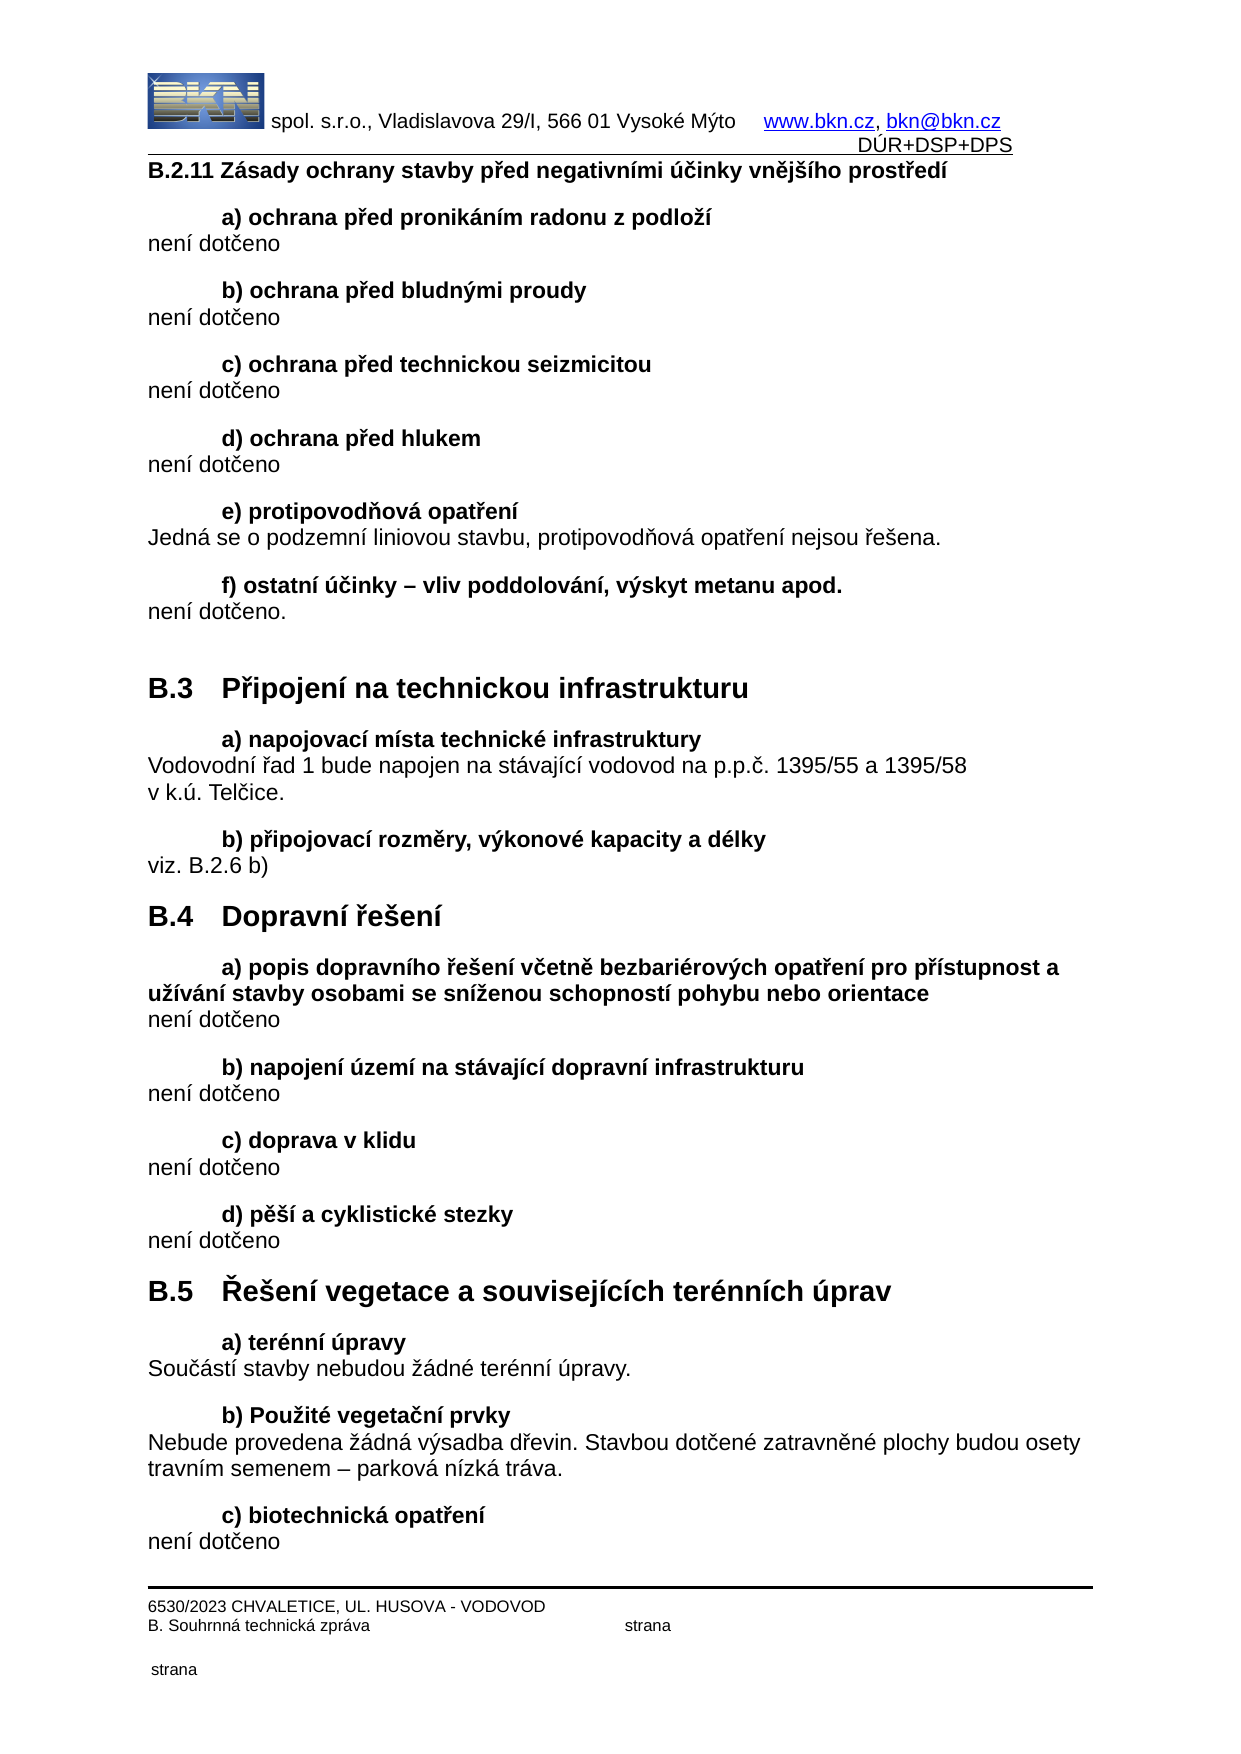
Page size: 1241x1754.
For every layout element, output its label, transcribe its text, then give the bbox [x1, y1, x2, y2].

text není dotčeno [148, 451, 1093, 477]
subtitle c) ochrana před technickou seizmicitou [148, 351, 1093, 377]
subtitle a) ochrana před pronikáním radonu z podloží [148, 204, 1093, 230]
text viz. B.2.6 b) [148, 852, 1093, 878]
subtitle b) ochrana před bludnými proudy [148, 277, 1093, 304]
text Součástí stavby nebudou žádné terénní úpravy. [148, 1355, 1093, 1381]
subtitle b) napojení území na stávající dopravní infrastrukturu [148, 1053, 1093, 1080]
text není dotčeno [148, 1080, 1093, 1106]
text není dotčeno [148, 1227, 1093, 1253]
subtitle f) ostatní účinky – vliv poddolování, výskyt metanu apod. [148, 572, 1093, 598]
subtitle a) popis dopravního řešení včetně bezbariérových opatření pro přístupnost a užívání stavby osobami se sníženou schopností pohybu nebo orientace [148, 954, 1093, 1006]
text není dotčeno [148, 230, 1093, 257]
text Vodovodní řad 1 bude napojen na stávající vodovod na p.p.č. 1395/55 a 1395/58 v k.ú. Telčice. [148, 752, 1093, 805]
subtitle e) protipovodňová opatření [148, 498, 1093, 524]
picture [147, 73, 265, 129]
text není dotčeno [148, 1153, 1093, 1180]
text Nebude provedena žádná výsadba dřevin. Stavbou dotčené zatravněné plochy budou osety travním semenem – parková nízká tráva. [148, 1428, 1093, 1481]
subtitle b) připojovací rozměry, výkonové kapacity a délky [148, 826, 1093, 852]
subtitle d) ochrana před hlukem [148, 424, 1093, 451]
subtitle d) pěší a cyklistické stezky [148, 1201, 1093, 1227]
text není dotčeno [148, 377, 1093, 404]
subtitle B.5 Řešení vegetace a souvisejících terénních úprav [148, 1274, 1093, 1308]
subtitle B.4 Dopravní řešení [148, 899, 1093, 933]
subtitle c) doprava v klidu [148, 1127, 1093, 1153]
subtitle B.3 Připojení na technickou infrastrukturu [148, 671, 1093, 705]
subtitle a) terénní úpravy [148, 1328, 1093, 1355]
text není dotčeno [148, 1006, 1093, 1033]
subtitle b) Použité vegetační prvky [148, 1402, 1093, 1428]
text není dotčeno. [148, 598, 1093, 624]
subtitle c) biotechnická opatření [148, 1502, 1093, 1528]
subtitle B.2.11 Zásady ochrany stavby před negativními účinky vnějšího prostředí [148, 157, 1093, 183]
text není dotčeno [148, 1528, 1093, 1555]
subtitle a) napojovací místa technické infrastruktury [148, 726, 1093, 752]
text Jedná se o podzemní liniovou stavbu, protipovodňová opatření nejsou řešena. [148, 524, 1093, 551]
text není dotčeno [148, 304, 1093, 330]
